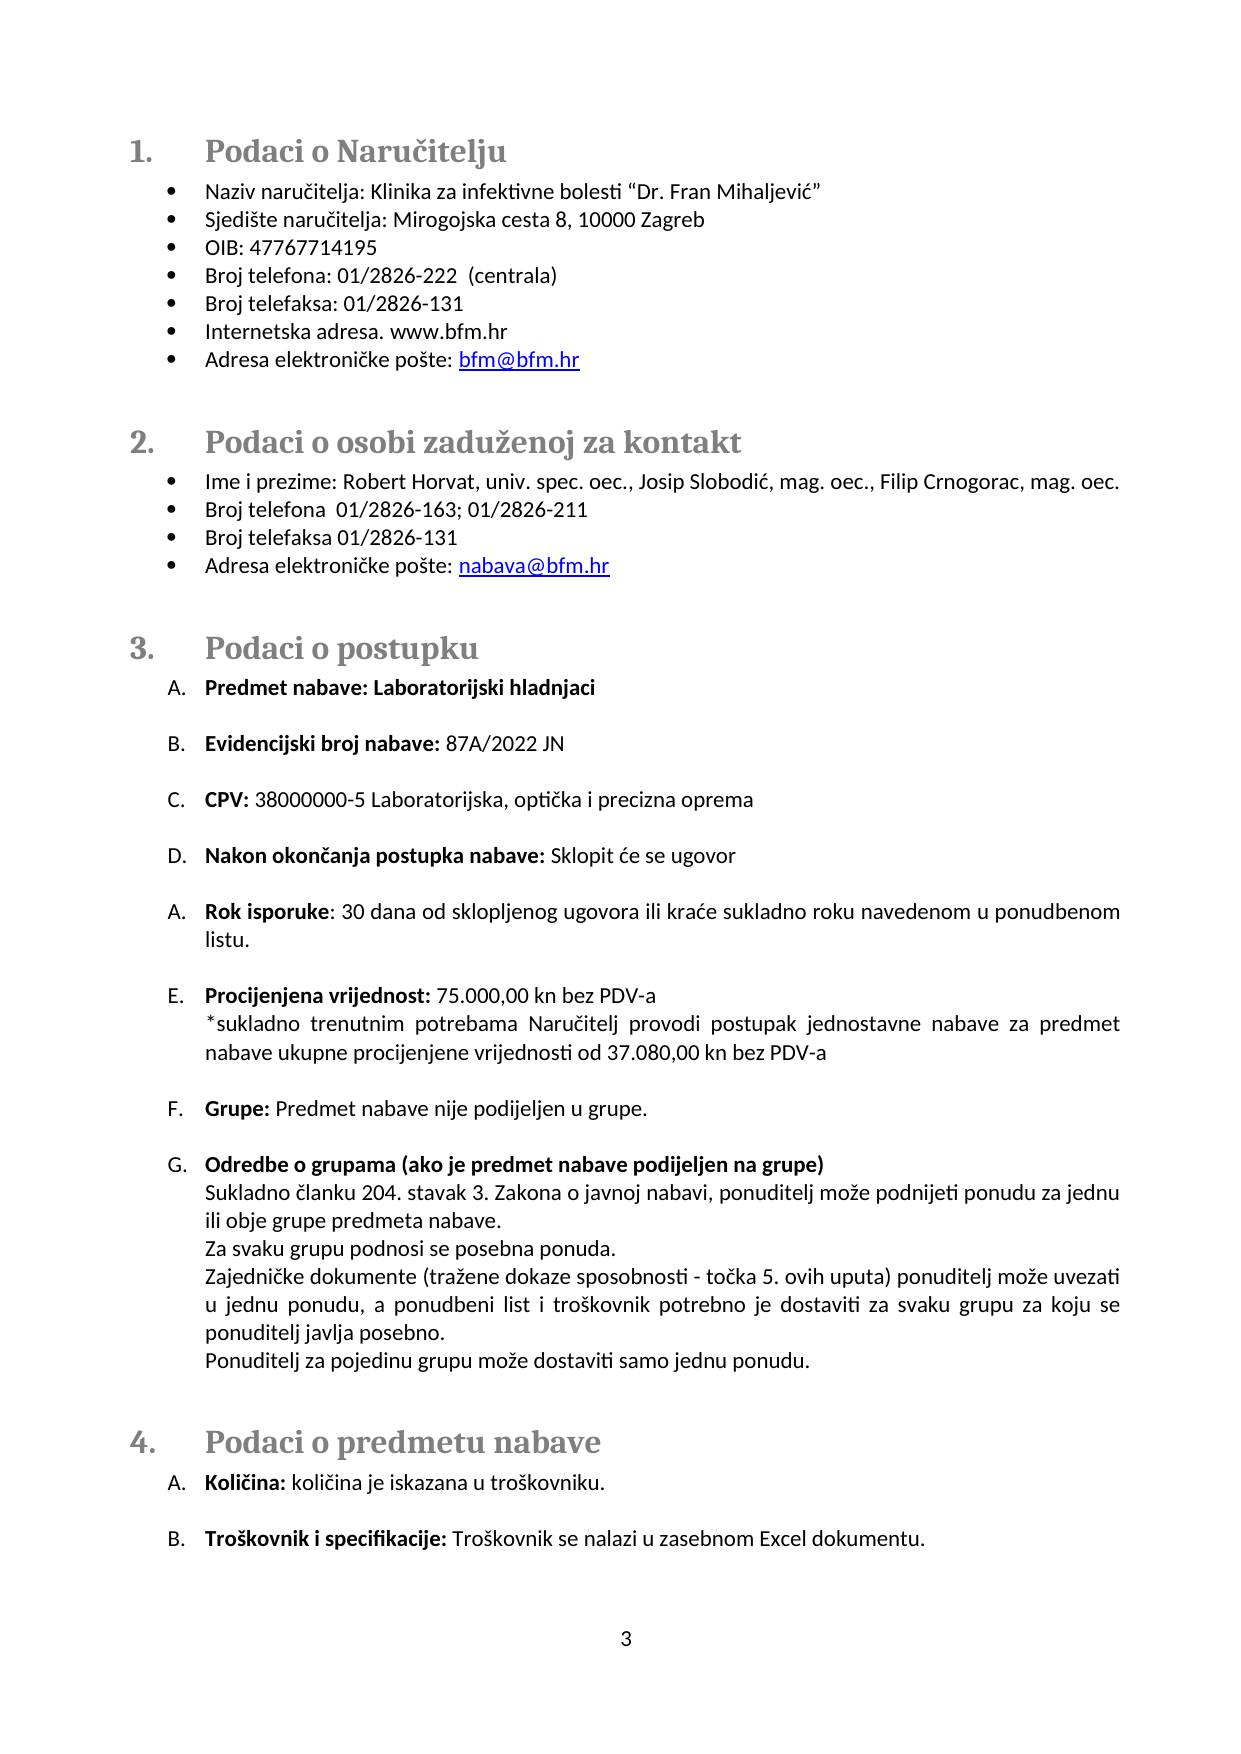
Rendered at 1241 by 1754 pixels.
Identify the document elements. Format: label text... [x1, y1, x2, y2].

list *sukladno trenutnim potrebama Naručitelj provodi postupak jednostavne nabave za predmet nabave ukupne procijenjene vrijednosti od 37.080,00 kn bez PDV-a [205, 1009, 1122, 1066]
list Evidencijski broj nabave: 87A/2022 JN [167, 729, 1122, 757]
text Zajedničke dokumente (tražene dokaze sposobnosti - točka 5. ovih uputa) ponuditelj može uvezati u jednu ponudu, a ponudbeni list i troškovnik potrebno je dostaviti za svaku grupu za koju se ponuditelj javlja posebno. [205, 1262, 1122, 1346]
list Internetska adresa. www.bfm.hr [167, 317, 1122, 345]
text Za svaku grupu podnosi se posebna ponuda. [205, 1234, 1122, 1262]
text Podaci o osobi zaduženoj za kontakt [130, 423, 1122, 461]
list OIB: 47767714195 [167, 233, 1122, 261]
list Troškovnik i specifikacije: Troškovnik se nalazi u zasebnom Excel dokumentu. [167, 1524, 1122, 1552]
list Količina: količina je iskazana u troškovniku. [167, 1468, 1122, 1496]
list Odredbe o grupama (ako je predmet nabave podijeljen na grupe) [167, 1150, 1122, 1178]
list Naziv naručitelja: Klinika za infektivne bolesti “Dr. Fran Mihaljević” [167, 177, 1122, 205]
list Adresa elektroničke pošte: bfm@bfm.hr [167, 345, 1122, 373]
list Adresa elektroničke pošte: nabava@bfm.hr [167, 551, 1122, 579]
list Nakon okončanja postupka nabave: Sklopit će se ugovor [167, 841, 1122, 869]
list Broj telefaksa 01/2826-131 [167, 523, 1122, 551]
list Procijenjena vrijednost: 75.000,00 kn bez PDV-a [167, 982, 1122, 1009]
text Ponuditelj za pojedinu grupu može dostaviti samo jednu ponudu. [205, 1346, 1122, 1374]
list CPV: 38000000-5 Laboratorijska, optička i precizna oprema [167, 785, 1122, 813]
list Broj telefona: 01/2826-222 (centrala) [167, 261, 1122, 289]
text Podaci o postupku [130, 629, 1122, 668]
list Broj telefaksa: 01/2826-131 [167, 289, 1122, 317]
text Podaci o Naručitelju [130, 133, 1122, 171]
list Predmet nabave: Laboratorijski hladnjaci [167, 673, 1122, 701]
list Rok isporuke: 30 dana od sklopljenog ugovora ili kraće sukladno roku navedenom u ponudbenom listu. [167, 897, 1122, 953]
list Ime i prezime: Robert Horvat, univ. spec. oec., Josip Slobodić, mag. oec., Filip Crnogorac, mag. oec. [167, 467, 1122, 495]
list Broj telefona 01/2826-163; 01/2826-211 [167, 495, 1122, 523]
text Podaci o predmetu nabave [130, 1424, 1122, 1462]
list Grupe: Predmet nabave nije podijeljen u grupe. [167, 1094, 1122, 1122]
list Sjedište naručitelja: Mirogojska cesta 8, 10000 Zagreb [167, 205, 1122, 233]
text Sukladno članku 204. stavak 3. Zakona o javnoj nabavi, ponuditelj može podnijeti ponudu za jednu ili obje grupe predmeta nabave. [205, 1178, 1122, 1234]
